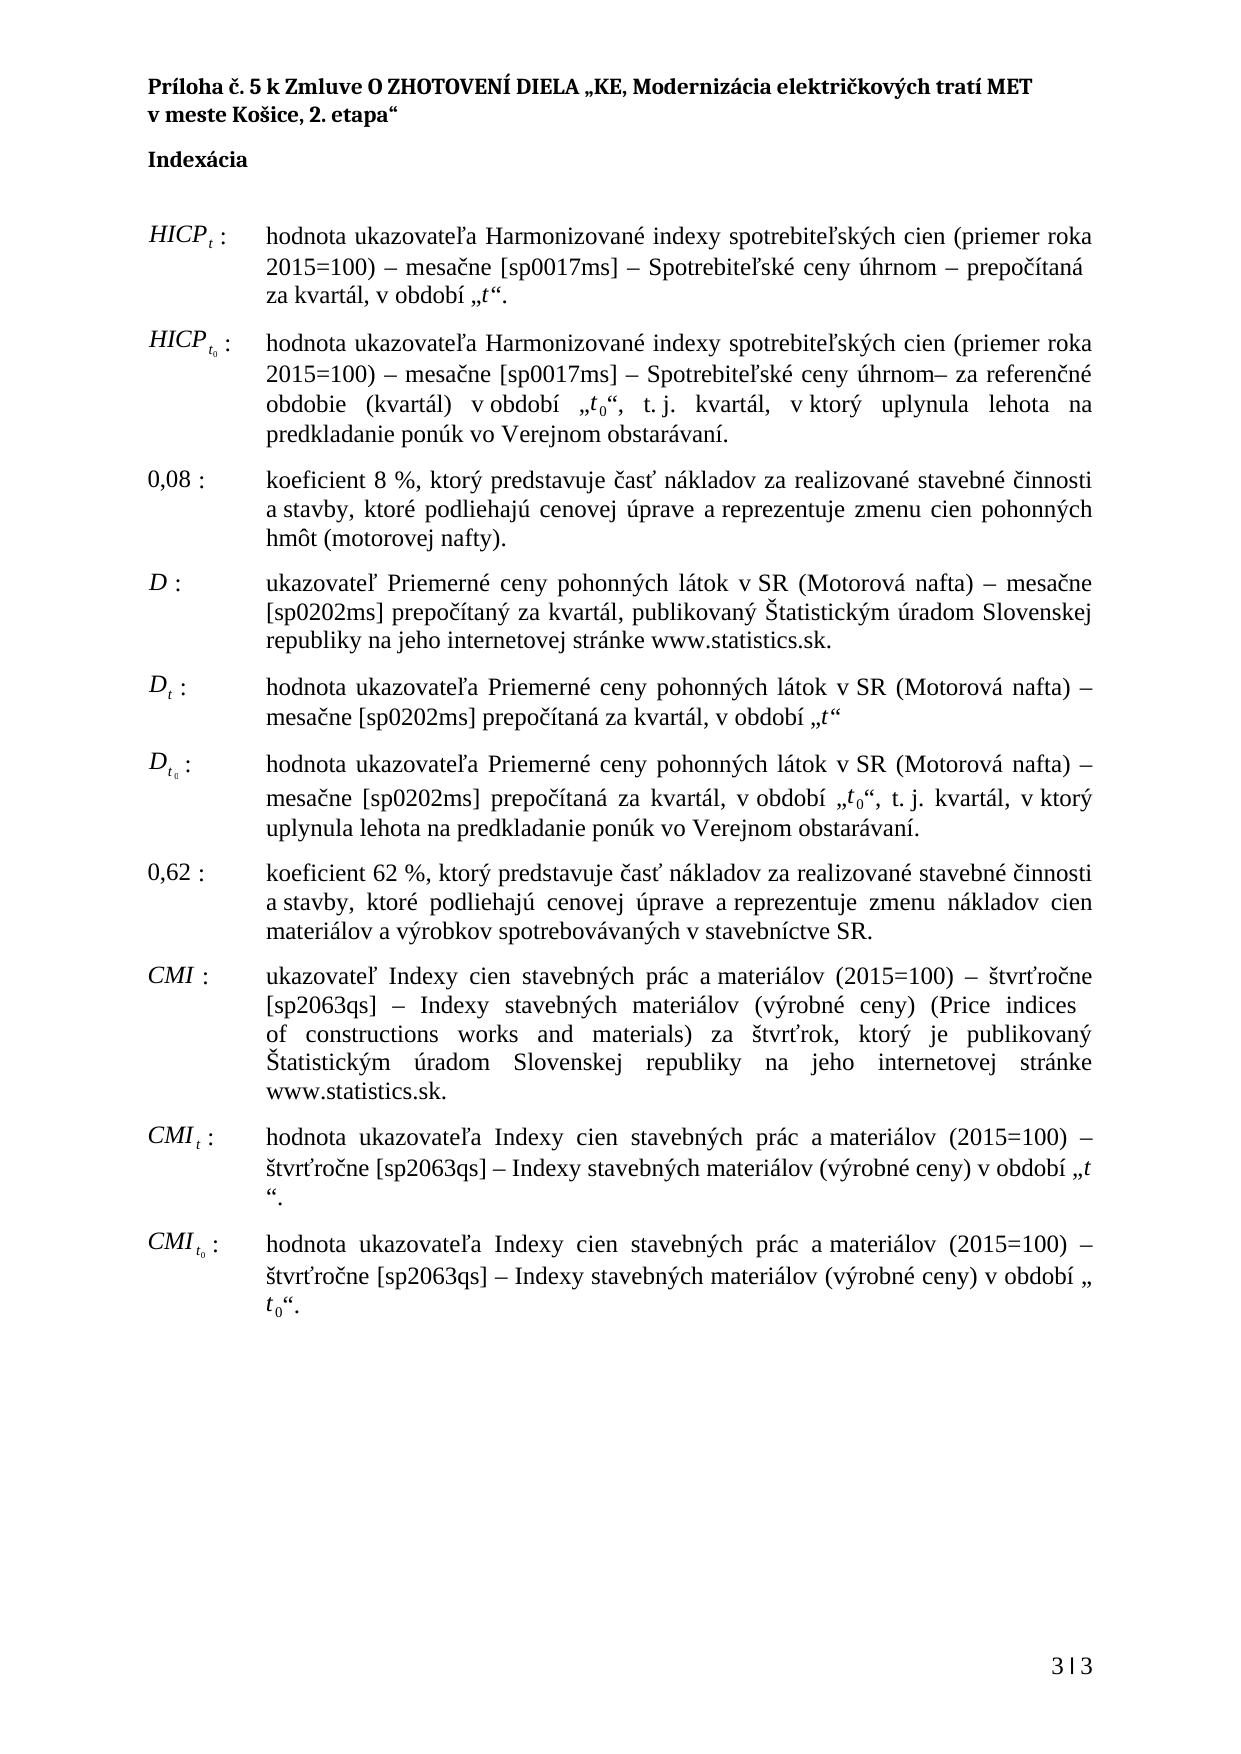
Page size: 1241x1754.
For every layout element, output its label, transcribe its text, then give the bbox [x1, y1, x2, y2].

text : ukazovateľ Indexy cien stavebných prác a materiálov (2015=100) – štvrťročne [sp2063qs] – Indexy stavebných materiálov (výrobné ceny) (Price indices of constructions works and materials) za štvrťrok, ktorý je publikovaný Štatistickým úradom Slovenskej republiky na jeho internetovej stránke www.statistics.sk. [148, 961, 1093, 1105]
text : hodnota ukazovateľa Indexy cien stavebných prác a materiálov (2015=100) – štvrťročne [sp2063qs] – Indexy stavebných materiálov (výrobné ceny) v období „“. [148, 1227, 1093, 1321]
text : hodnota ukazovateľa Priemerné ceny pohonných látok v SR (Motorová nafta) – mesačne [sp0202ms] prepočítaná za kvartál, v období „“ [148, 671, 1093, 731]
text : hodnota ukazovateľa Priemerné ceny pohonných látok v SR (Motorová nafta) – mesačne [sp0202ms] prepočítaná za kvartál, v období „“, t. j. kvartál, v ktorý uplynula lehota na predkladanie ponúk vo Verejnom obstarávaní. [148, 748, 1093, 841]
text : koeficient 8 %, ktorý predstavuje časť nákladov za realizované stavebné činnosti a stavby, ktoré podliehajú cenovej úprave a reprezentuje zmenu cien pohonných hmôt (motorovej nafty). [148, 465, 1093, 551]
text : koeficient 62 %, ktorý predstavuje časť nákladov za realizované stavebné činnosti a stavby, ktoré podliehajú cenovej úprave a reprezentuje zmenu nákladov cien materiálov a výrobkov spotrebovávaných v stavebníctve SR. [148, 858, 1093, 944]
text : hodnota ukazovateľa Harmonizované indexy spotrebiteľských cien (priemer roka 2015=100) – mesačne [sp0017ms] – Spotrebiteľské ceny úhrnom – prepočítaná za kvartál, v období „“. [148, 220, 1093, 309]
text : hodnota ukazovateľa Harmonizované indexy spotrebiteľských cien (priemer roka 2015=100) – mesačne [sp0017ms] – Spotrebiteľské ceny úhrnom– za referenčné obdobie (kvartál) v období „“, t. j. kvartál, v ktorý uplynula lehota na predkladanie ponúk vo Verejnom obstarávaní. [148, 326, 1093, 448]
text : ukazovateľ Priemerné ceny pohonných látok v SR (Motorová nafta) – mesačne [sp0202ms] prepočítaný za kvartál, publikovaný Štatistickým úradom Slovenskej republiky na jeho internetovej stránke www.statistics.sk. [148, 568, 1093, 654]
text : hodnota ukazovateľa Indexy cien stavebných prác a materiálov (2015=100) – štvrťročne [sp2063qs] – Indexy stavebných materiálov (výrobné ceny) v období „“. [148, 1122, 1093, 1211]
